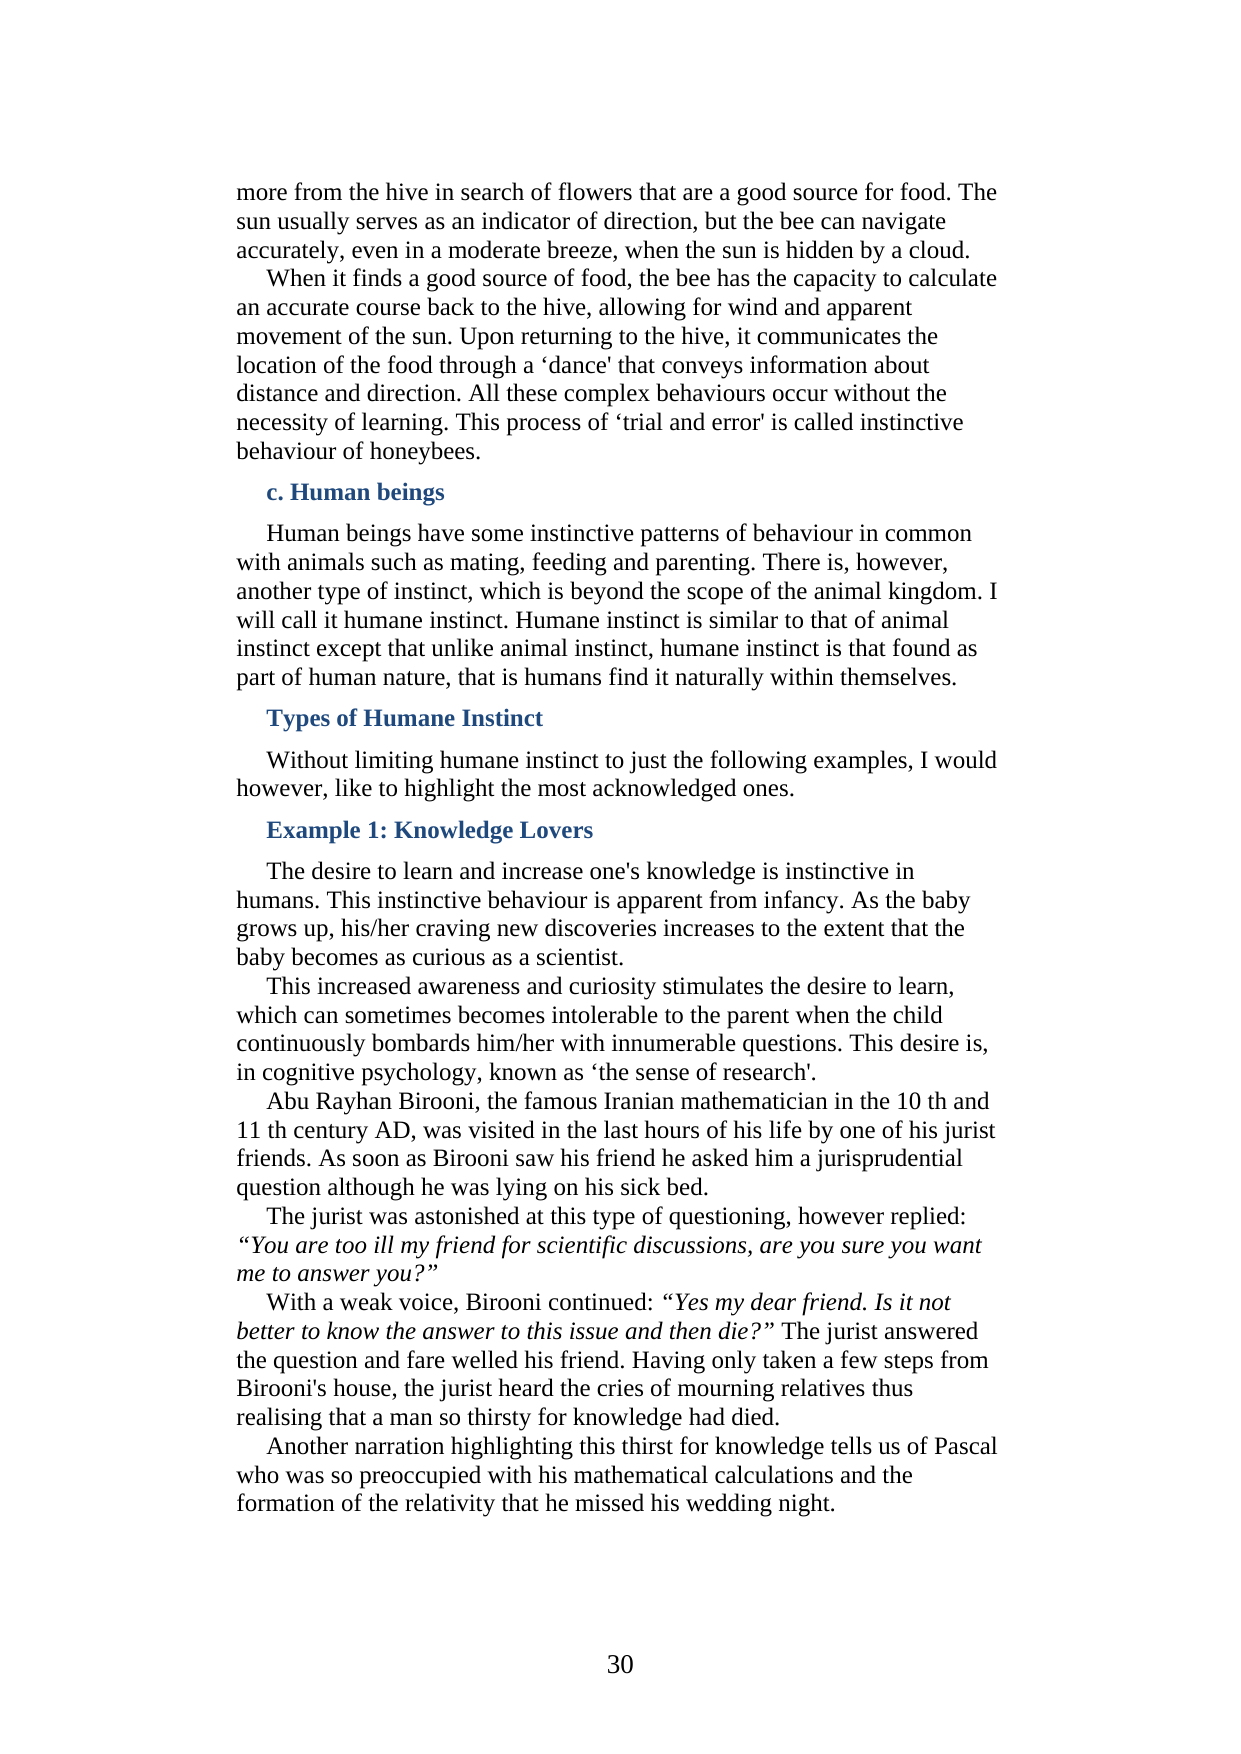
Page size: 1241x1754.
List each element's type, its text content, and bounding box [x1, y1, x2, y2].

subtitle Types of Humane Instinct [236, 703, 1004, 732]
text Human beings have some instinctive patterns of behaviour in common with animals such as mating, feeding and parenting. There is, however, another type of instinct, which is beyond the scope of the animal kingdom. I will call it humane instinct. Humane instinct is similar to that of animal instinct except that unlike animal instinct, humane instinct is that found as part of human nature, that is humans find it naturally within themselves. [236, 518, 1004, 691]
text With a weak voice, Birooni continued: “Yes my dear friend. Is it not better to know the answer to this issue and then die?” The jurist answered the question and fare welled his friend. Having only taken a few steps from Birooni's house, the jurist heard the cries of mourning relatives thus realising that a man so thirsty for knowledge had died. [236, 1287, 1004, 1431]
text When it finds a good source of food, the bee has the capacity to calculate an accurate course back to the hive, allowing for wind and apparent movement of the sun. Upon returning to the hive, it communicates the location of the food through a ‘dance' that conveys information about distance and direction. All these complex behaviours occur without the necessity of learning. This process of ‘trial and error' is called instinctive behaviour of honeybees. [236, 263, 1004, 465]
text Abu Rayhan Birooni, the famous Iranian mathematician in the 10 th and 11 th century AD, was visited in the last hours of his life by one of his jurist friends. As soon as Birooni saw his friend he asked him a jurisprudential question although he was lying on his sick bed. [236, 1086, 1004, 1201]
text Another narration highlighting this thirst for knowledge tells us of Pascal who was so preoccupied with his mathematical calculations and the formation of the relativity that he missed his wedding night. [236, 1431, 1004, 1517]
text Without limiting humane instinct to just the following examples, I would however, like to highlight the most acknowledged ones. [236, 745, 1004, 802]
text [236, 177, 1004, 263]
text The desire to learn and increase one's knowledge is instinctive in humans. This instinctive behaviour is apparent from infancy. As the baby grows up, his/her craving new discoveries increases to the extent that the baby becomes as curious as a scientist. [236, 856, 1004, 971]
subtitle c. Human beings [236, 477, 1004, 506]
text The jurist was astonished at this type of questioning, however replied: “You are too ill my friend for scientific discussions, are you sure you want me to answer you?” [236, 1201, 1004, 1287]
subtitle Example 1: Knowledge Lovers [236, 815, 1004, 843]
text This increased awareness and curiosity stimulates the desire to learn, which can sometimes becomes intolerable to the parent when the child continuously bombards him/her with innumerable questions. This desire is, in cognitive psychology, known as ‘the sense of research'. [236, 971, 1004, 1086]
